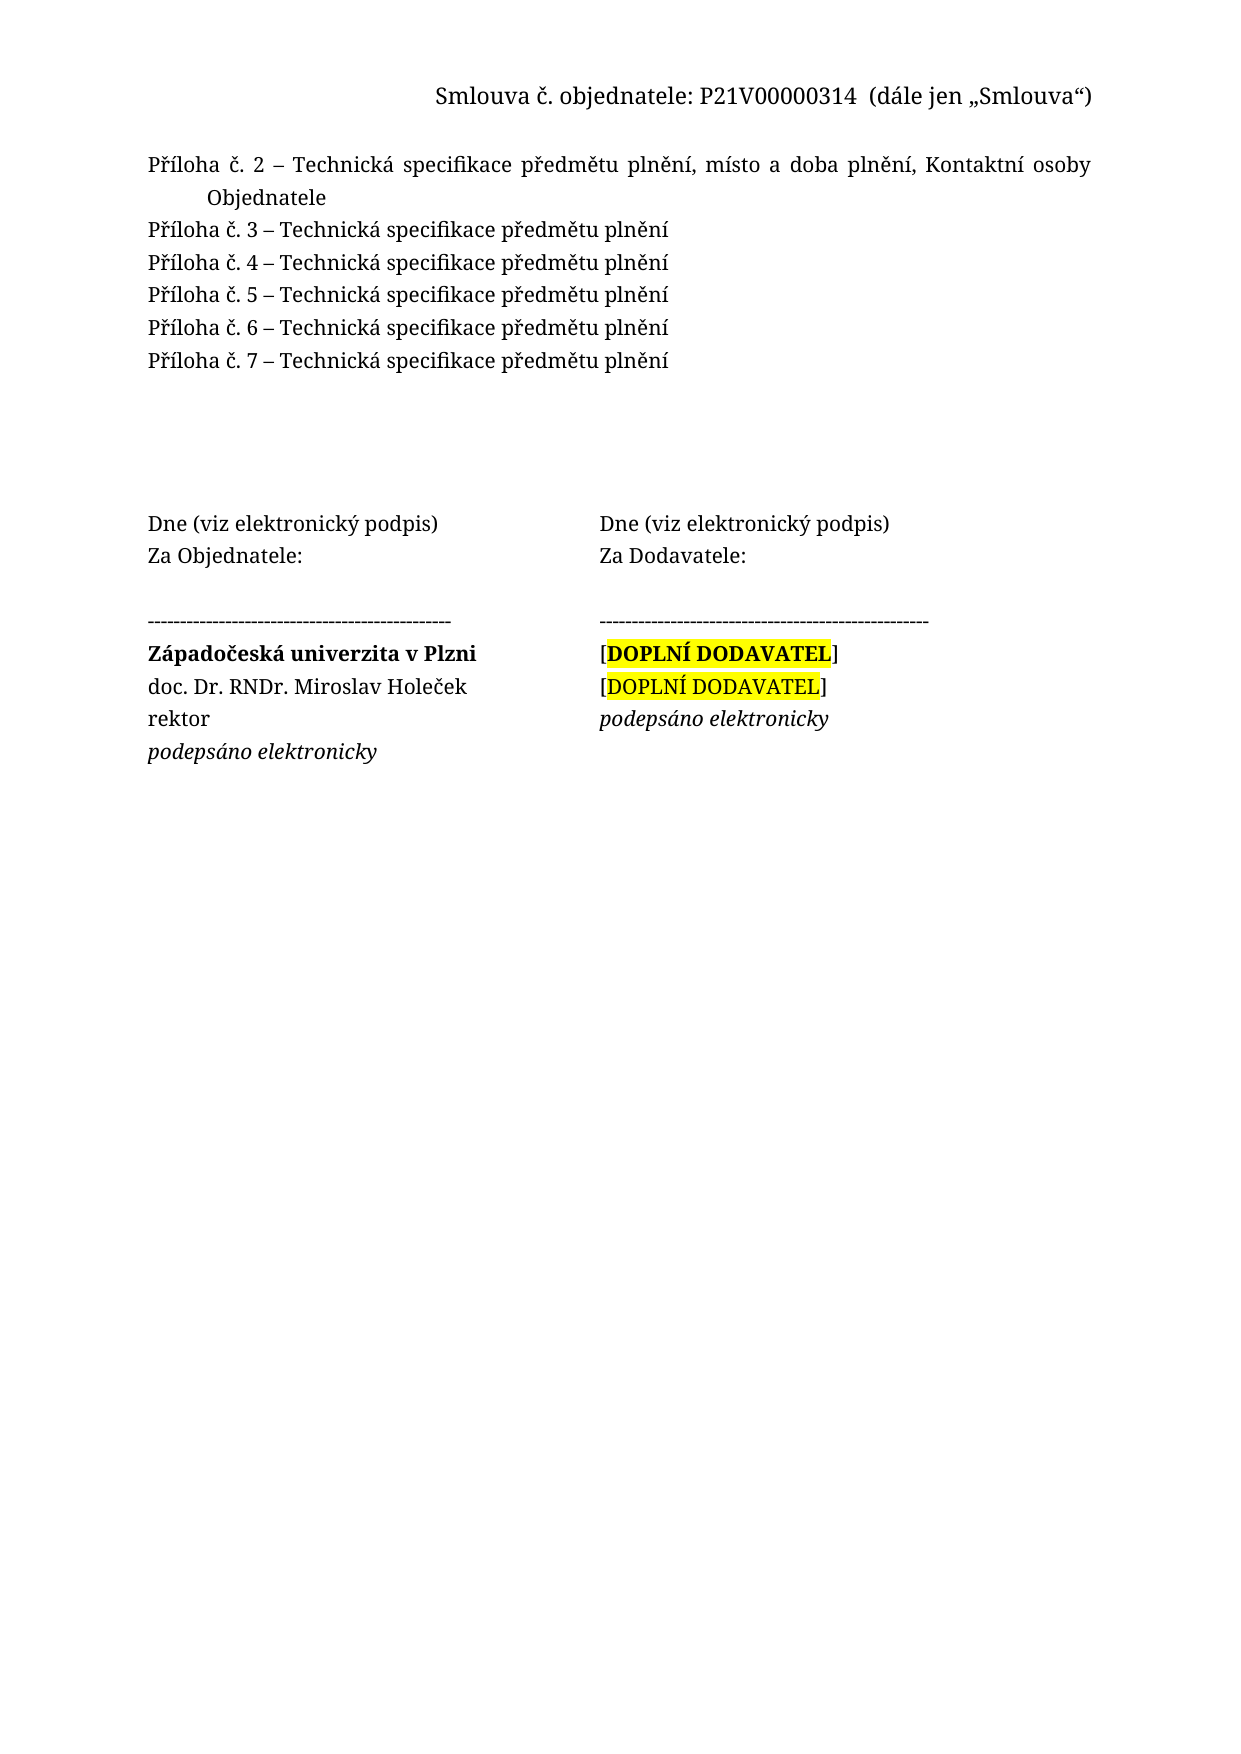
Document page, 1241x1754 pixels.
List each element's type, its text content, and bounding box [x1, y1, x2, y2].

text Příloha č. 4 – Technická specifikace předmětu plnění [148, 248, 1093, 276]
text Příloha č. 3 – Technická specifikace předmětu plnění [148, 215, 1093, 244]
table_header Dne (viz elektronický podpis) Za Objednatele: ----------------------------------------------- Západočeská univerzita v Plzni doc. Dr. RNDr. Miroslav Holeček rektor podepsáno elektronicky [136, 444, 588, 769]
text Příloha č. 5 – Technická specifikace předmětu plnění [148, 281, 1093, 309]
text Příloha č. 2 – Technická specifikace předmětu plnění, místo a doba plnění, Kontaktní osoby Objednatele [148, 150, 1093, 211]
table_header Dne (viz elektronický podpis) Za Dodavatele: --------------------------------------------------- [DOPLNÍ DODAVATEL] [DOPLNÍ DODAVATEL] podepsáno elektronicky [588, 444, 1040, 769]
text Příloha č. 6 – Technická specifikace předmětu plnění [148, 313, 1093, 342]
text Příloha č. 7 – Technická specifikace předmětu plnění [148, 346, 1093, 374]
